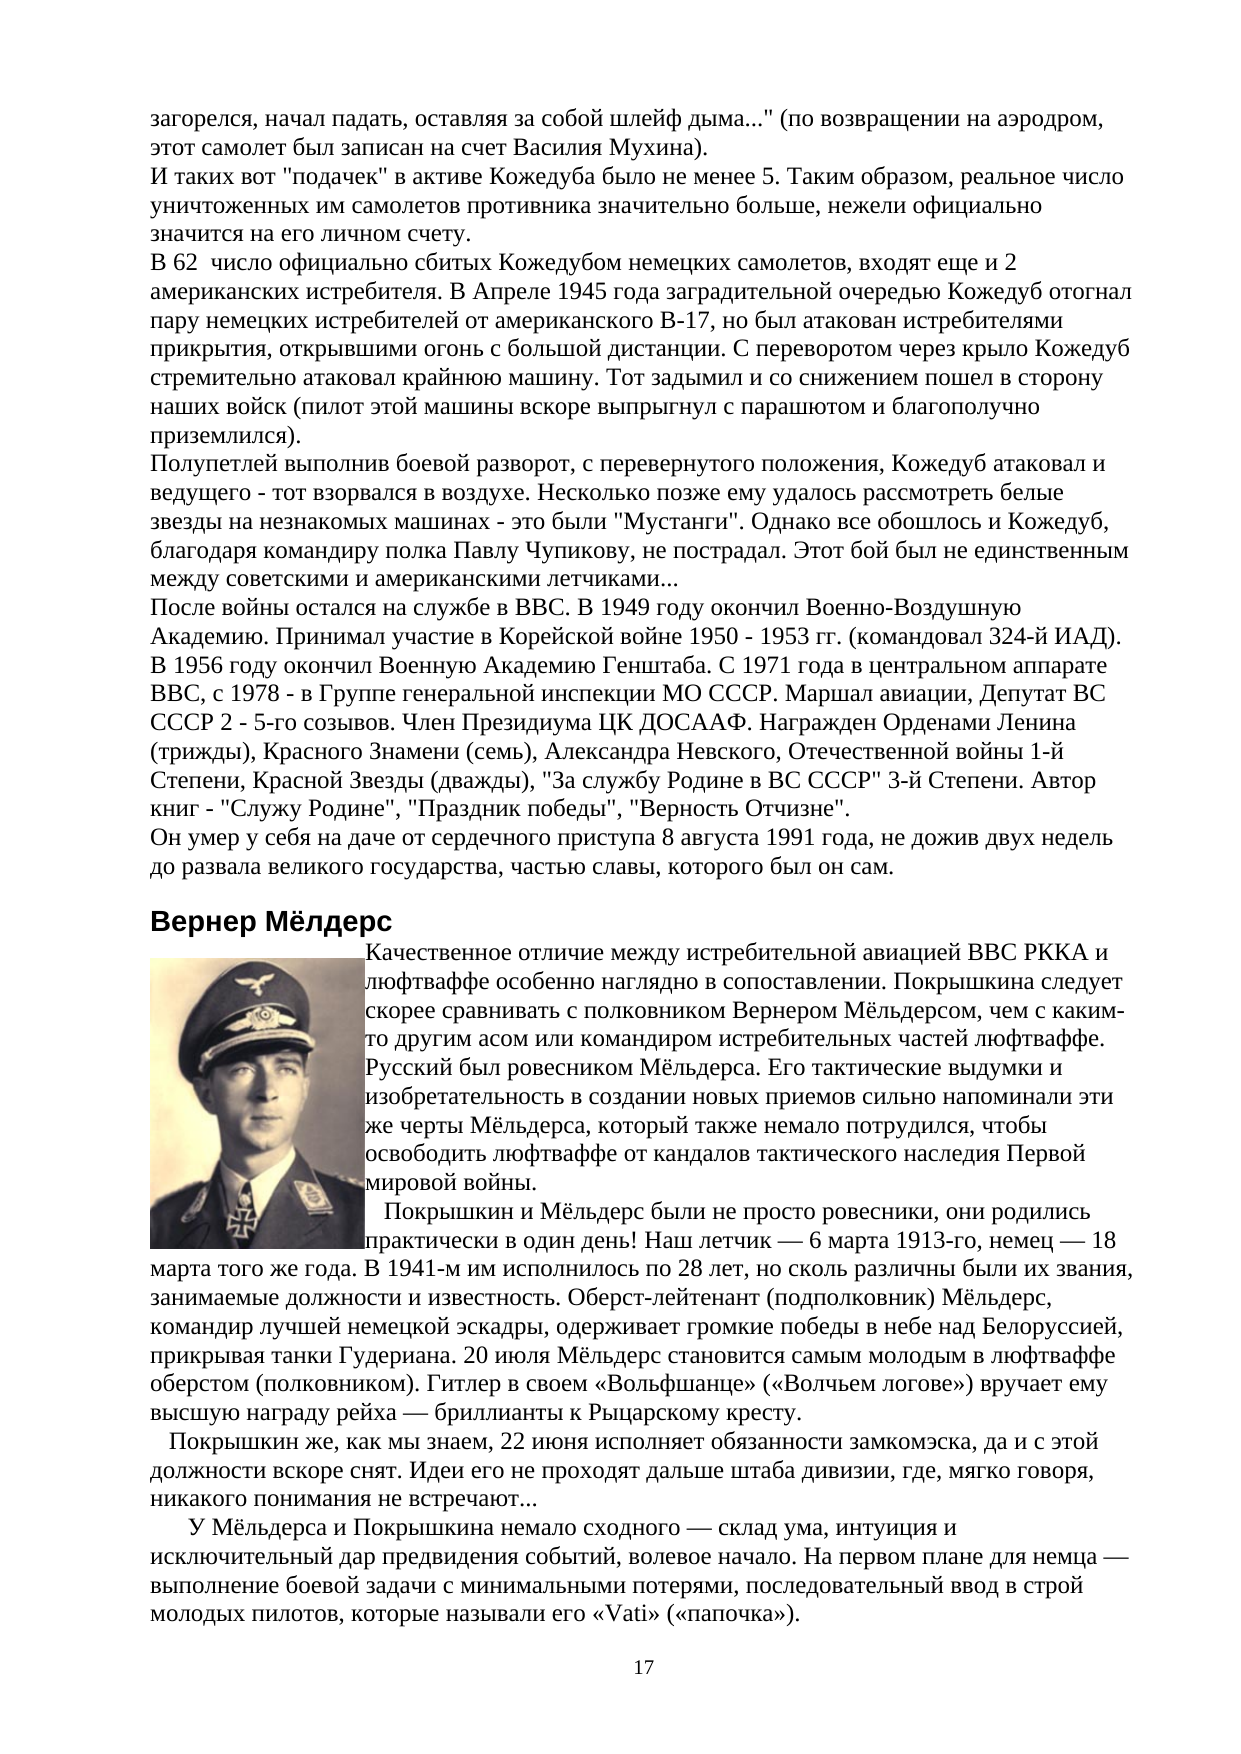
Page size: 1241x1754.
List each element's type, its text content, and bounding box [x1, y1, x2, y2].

text В 62 число официально сбитых Кожедубом немецких самолетов, входят еще и 2 американских истребителя. В Апреле 1945 года заградительной очередью Кожедуб отогнал пару немецких истребителей от американского В-17, но был атакован истребителями прикрытия, открывшими огонь с большой дистанции. С переворотом через крыло Кожедуб стремительно атаковал крайнюю машину. Тот задымил и со снижением пошел в сторону наших войск (пилот этой машины вскоре выпрыгнул с парашютом и благополучно приземлился). [150, 247, 1137, 448]
text Он умер у себя на даче от сердечного приступа 8 августа 1991 года, не дожив двух недель до развала великого государства, частью славы, которого был он сам. [150, 822, 1137, 880]
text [150, 103, 1137, 161]
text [150, 937, 1137, 1627]
subtitle Вернер Мёлдерс [150, 904, 1137, 937]
text И таких вот "подачек" в активе Кожедуба было не менее 5. Таким образом, реальное число уничтоженных им самолетов противника значительно больше, нежели официально значится на его личном счету. [150, 161, 1137, 247]
text После войны остался на службе в ВВС. В 1949 году окончил Военно-Воздушную Академию. Принимал участие в Корейской войне 1950 - 1953 гг. (командовал 324-й ИАД). В 1956 году окончил Военную Академию Генштаба. С 1971 года в центральном аппарате ВВС, с 1978 - в Группе генеральной инспекции МО СССР. Маршал авиации, Депутат ВС СССР 2 - 5-го созывов. Член Президиума ЦК ДОСААФ. Награжден Орденами Ленина (трижды), Красного Знамени (семь), Александра Невского, Отечественной войны 1-й Степени, Красной Звезды (дважды), "За службу Родине в ВС СССР" 3-й Степени. Автор книг - "Служу Родине", "Праздник победы", "Верность Отчизне". [150, 592, 1137, 822]
text Полупетлей выполнив боевой разворот, с перевернутого положения, Кожедуб атаковал и ведущего - тот взорвался в воздухе. Несколько позже ему удалось рассмотреть белые звезды на незнакомых машинах - это были "Мустанги". Однако все обошлось и Кожедуб, благодаря командиру полка Павлу Чупикову, не пострадал. Этот бой был не единственным между советскими и американскими летчиками... [150, 448, 1137, 592]
picture [150, 958, 365, 1249]
